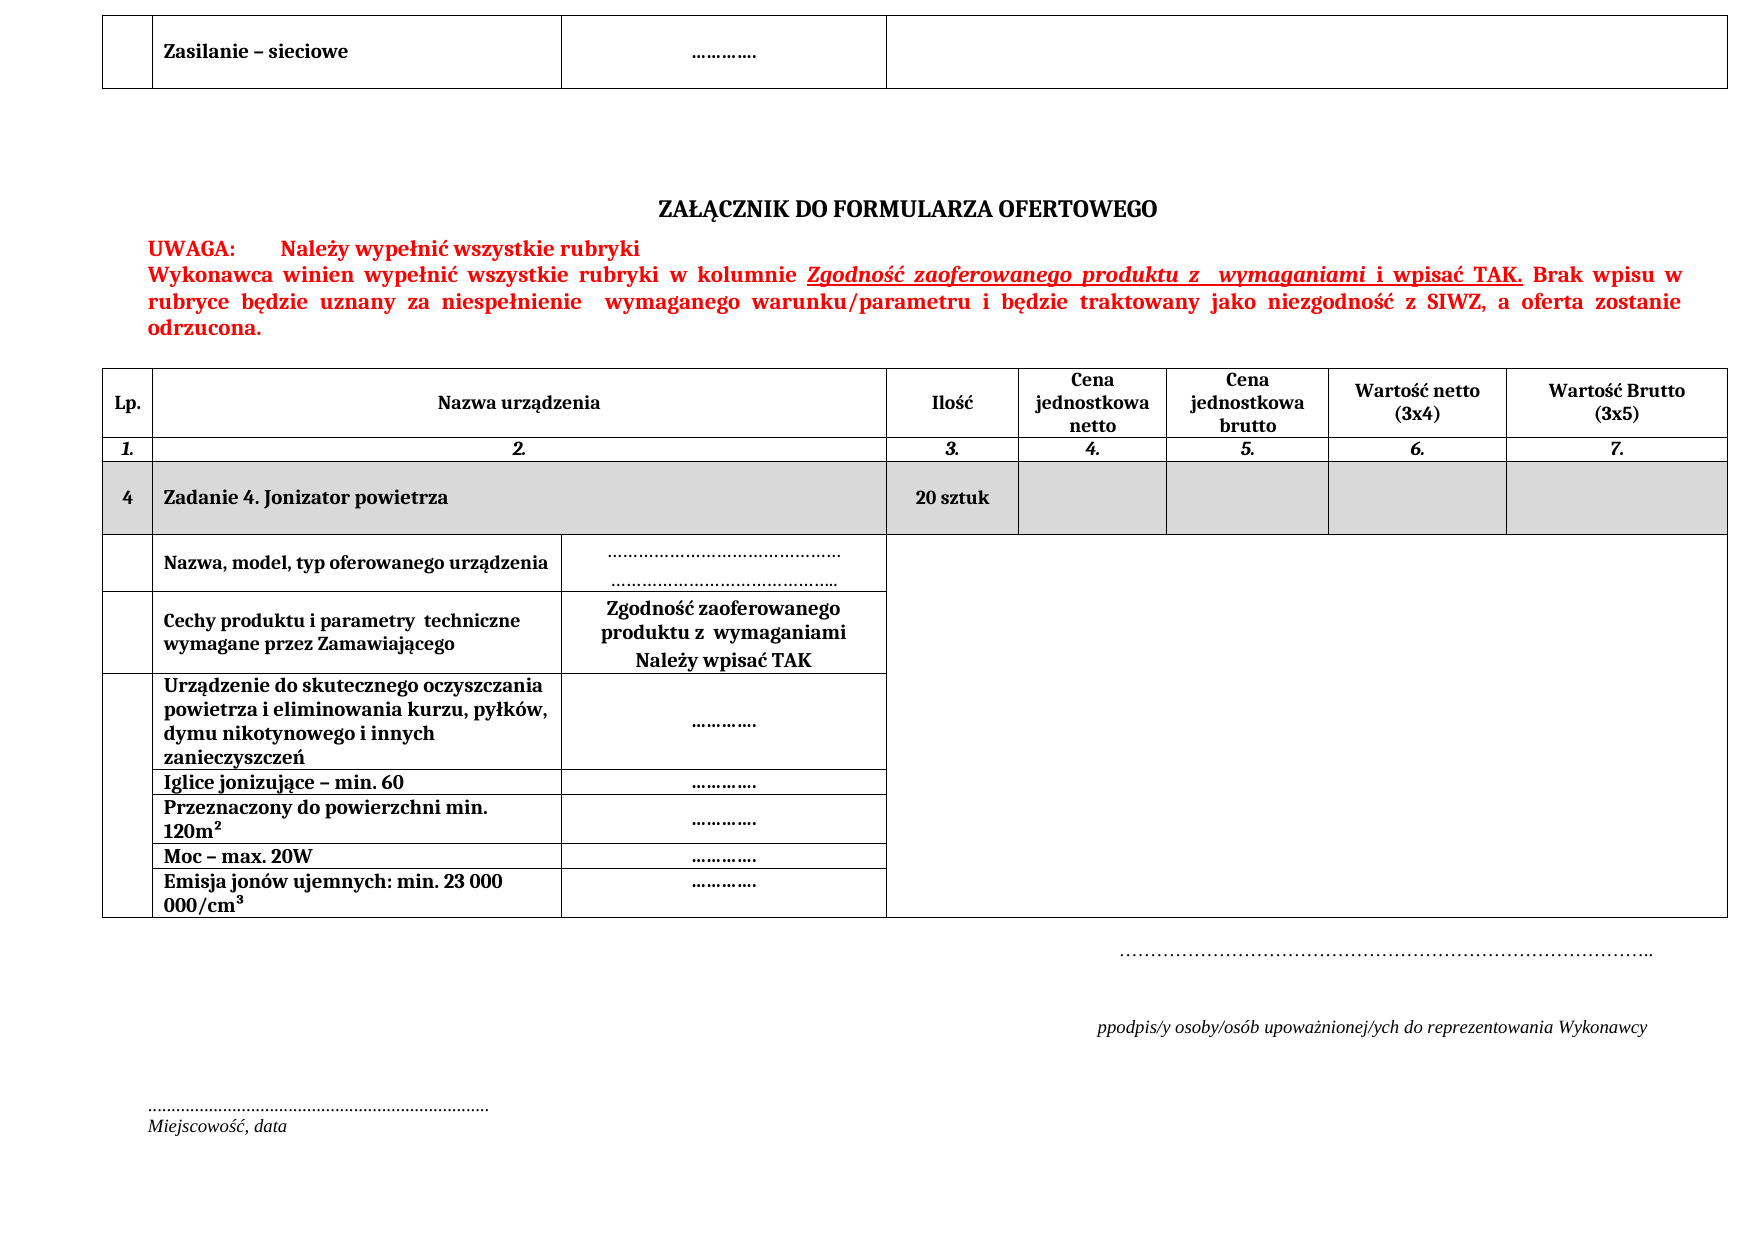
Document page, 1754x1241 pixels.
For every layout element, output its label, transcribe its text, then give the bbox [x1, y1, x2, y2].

table_cell Iglice jonizujące – min. 60 [153, 770, 561, 794]
text ZAŁĄCZNIK DO FORMULARZA OFERTOWEGO [148, 195, 1668, 224]
table_cell …………. [562, 869, 886, 917]
table_cell 4. [1019, 438, 1166, 461]
table_cell 2. [153, 438, 886, 461]
table_cell Przeznaczony do powierzchni min. 120m² [153, 795, 561, 843]
table_header Wartość netto (3x4) [1329, 369, 1506, 437]
table_cell [103, 16, 152, 88]
table_cell [103, 674, 152, 917]
table_cell Zadanie 4. Jonizator powietrza [153, 462, 886, 534]
table_cell …………. [562, 844, 886, 868]
text UWAGA: Należy wypełnić wszystkie rubryki [148, 236, 1668, 262]
table_cell 4 [103, 462, 152, 534]
table_cell Emisja jonów ujemnych: min. 23 000 000/cm³ [153, 869, 561, 917]
table_cell Urządzenie do skutecznego oczyszczania powietrza i eliminowania kurzu, pyłków, dymu nikotynowego i innych zanieczyszczeń [153, 674, 561, 769]
text Wykonawca winien wypełnić wszystkie rubryki w kolumnie Zgodność zaoferowanego produktu z wymaganiami i wpisać TAK. Brak wpisu w rubryce będzie uznany za niespełnienie wymaganego warunku/parametru i będzie traktowany jako niezgodność z SIWZ, a oferta zostanie odrzucona. [148, 262, 1683, 341]
table_header Cena jednostkowa brutto [1167, 369, 1328, 437]
table_cell 1. [103, 438, 152, 461]
table_cell [103, 592, 152, 672]
table_cell [1329, 462, 1506, 534]
table_header Wartość Brutto (3x5) [1507, 369, 1727, 437]
table_cell [1019, 462, 1166, 534]
table_cell Nazwa, model, typ oferowanego urządzenia [153, 535, 561, 591]
table_cell 20 sztuk [887, 462, 1018, 534]
table_cell …………. [562, 770, 886, 794]
table_cell Moc – max. 20W [153, 844, 561, 868]
table_cell ……………………………………… …………………………………….. [562, 535, 886, 591]
table_cell [103, 535, 152, 591]
table_cell …………. [562, 674, 886, 769]
table_cell …………. [562, 795, 886, 843]
table_header Cena jednostkowa netto [1019, 369, 1166, 437]
table_cell 3. [887, 438, 1018, 461]
table_cell 6. [1329, 438, 1506, 461]
table_cell Cechy produktu i parametry techniczne wymagane przez Zamawiającego [153, 592, 561, 672]
table_header Nazwa urządzenia [153, 369, 886, 437]
table_cell Zgodność zaoferowanego produktu z wymaganiami Należy wpisać TAK [562, 592, 886, 672]
table_cell …………. [562, 16, 886, 88]
table_cell 7. [1507, 438, 1727, 461]
table_cell [1507, 462, 1727, 534]
table_cell [1167, 462, 1328, 534]
table_header Ilość [887, 369, 1018, 437]
table_cell Zasilanie – sieciowe [153, 16, 561, 88]
table_cell [887, 535, 1727, 917]
table_cell 5. [1167, 438, 1328, 461]
table_header Lp. [103, 369, 152, 437]
